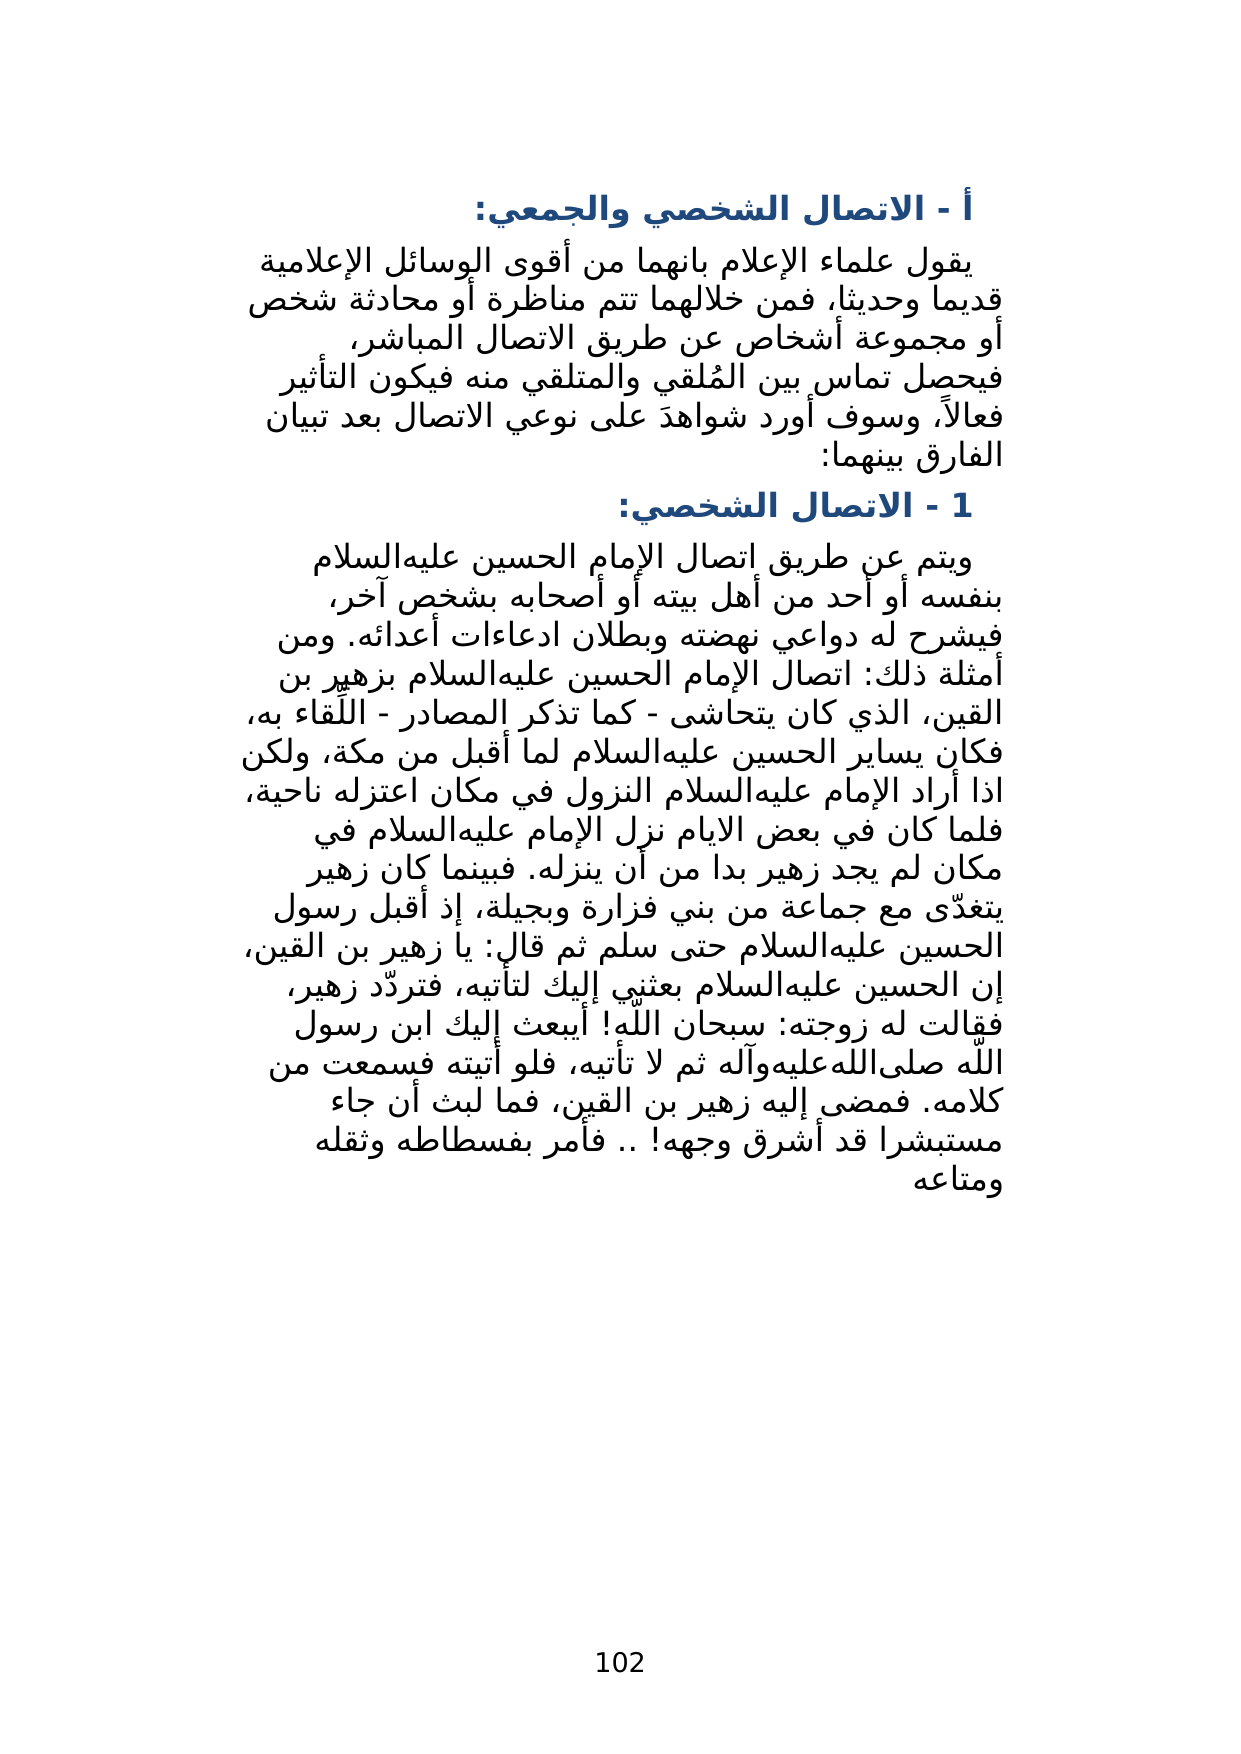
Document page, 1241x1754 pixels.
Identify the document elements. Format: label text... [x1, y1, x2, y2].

text ويتم عن طريق اتصال الإمام الحسين عليه‌السلام بنفسه أو أحد من أهل بيته أو أصحابه بشخص آخر، فيشرح له دواعي نهضته وبطلان ادعاءات أعدائه. ومن أمثلة ذلك: اتصال الإمام الحسين عليه‌السلام بزهير بن القين، الذي كان يتحاشى - كما تذكر المصادر - اللِّقاء به، فكان يساير الحسين عليه‌السلام لما أقبل من مكة، ولكن اذا أراد الإمام عليه‌السلام النزول في مكان اعتزله ناحية، فلما كان في بعض الايام نزل الإمام عليه‌السلام في مكان لم يجد زهير بدا من أن ينزله. فبينما كان زهير يتغدّى مع جماعة من بني فزارة وبجيلة، إذ أقبل رسول الحسين عليه‌السلام حتى سلم ثم قال: يا زهير بن القين، إن الحسين عليه‌السلام بعثني إليك لتأتيه، فتردّد زهير، فقالت له زوجته: سبحان اللّه! أيبعث إليك ابن رسول اللّه صلى‌الله‌عليه‌وآله ثم لا تأتيه، فلو أتيته فسمعت من كلامه. فمضى إليه زهير بن القين، فما لبث أن جاء مستبشرا قد أشرق وجهه! .. فأمر بفسطاطه وثقله ومتاعه [236, 538, 1004, 1198]
subtitle أ - الاتصال الشخصي والجمعي: [236, 190, 1004, 228]
subtitle 1 - الاتصال الشخصي: [236, 487, 1004, 526]
text يقول علماء الإعلام بانهما من أقوى الوسائل الإعلامية قديما وحديثا، فمن خلالهما تتم مناظرة أو محادثة شخص أو مجموعة أشخاص عن طريق الاتصال المباشر، فيحصل تماس بين المُلقي والمتلقي منه فيكون التأثير فعالاً، وسوف أورد شواهدَ على نوعي الاتصال بعد تبيان الفارق بينهما: [236, 241, 1004, 474]
